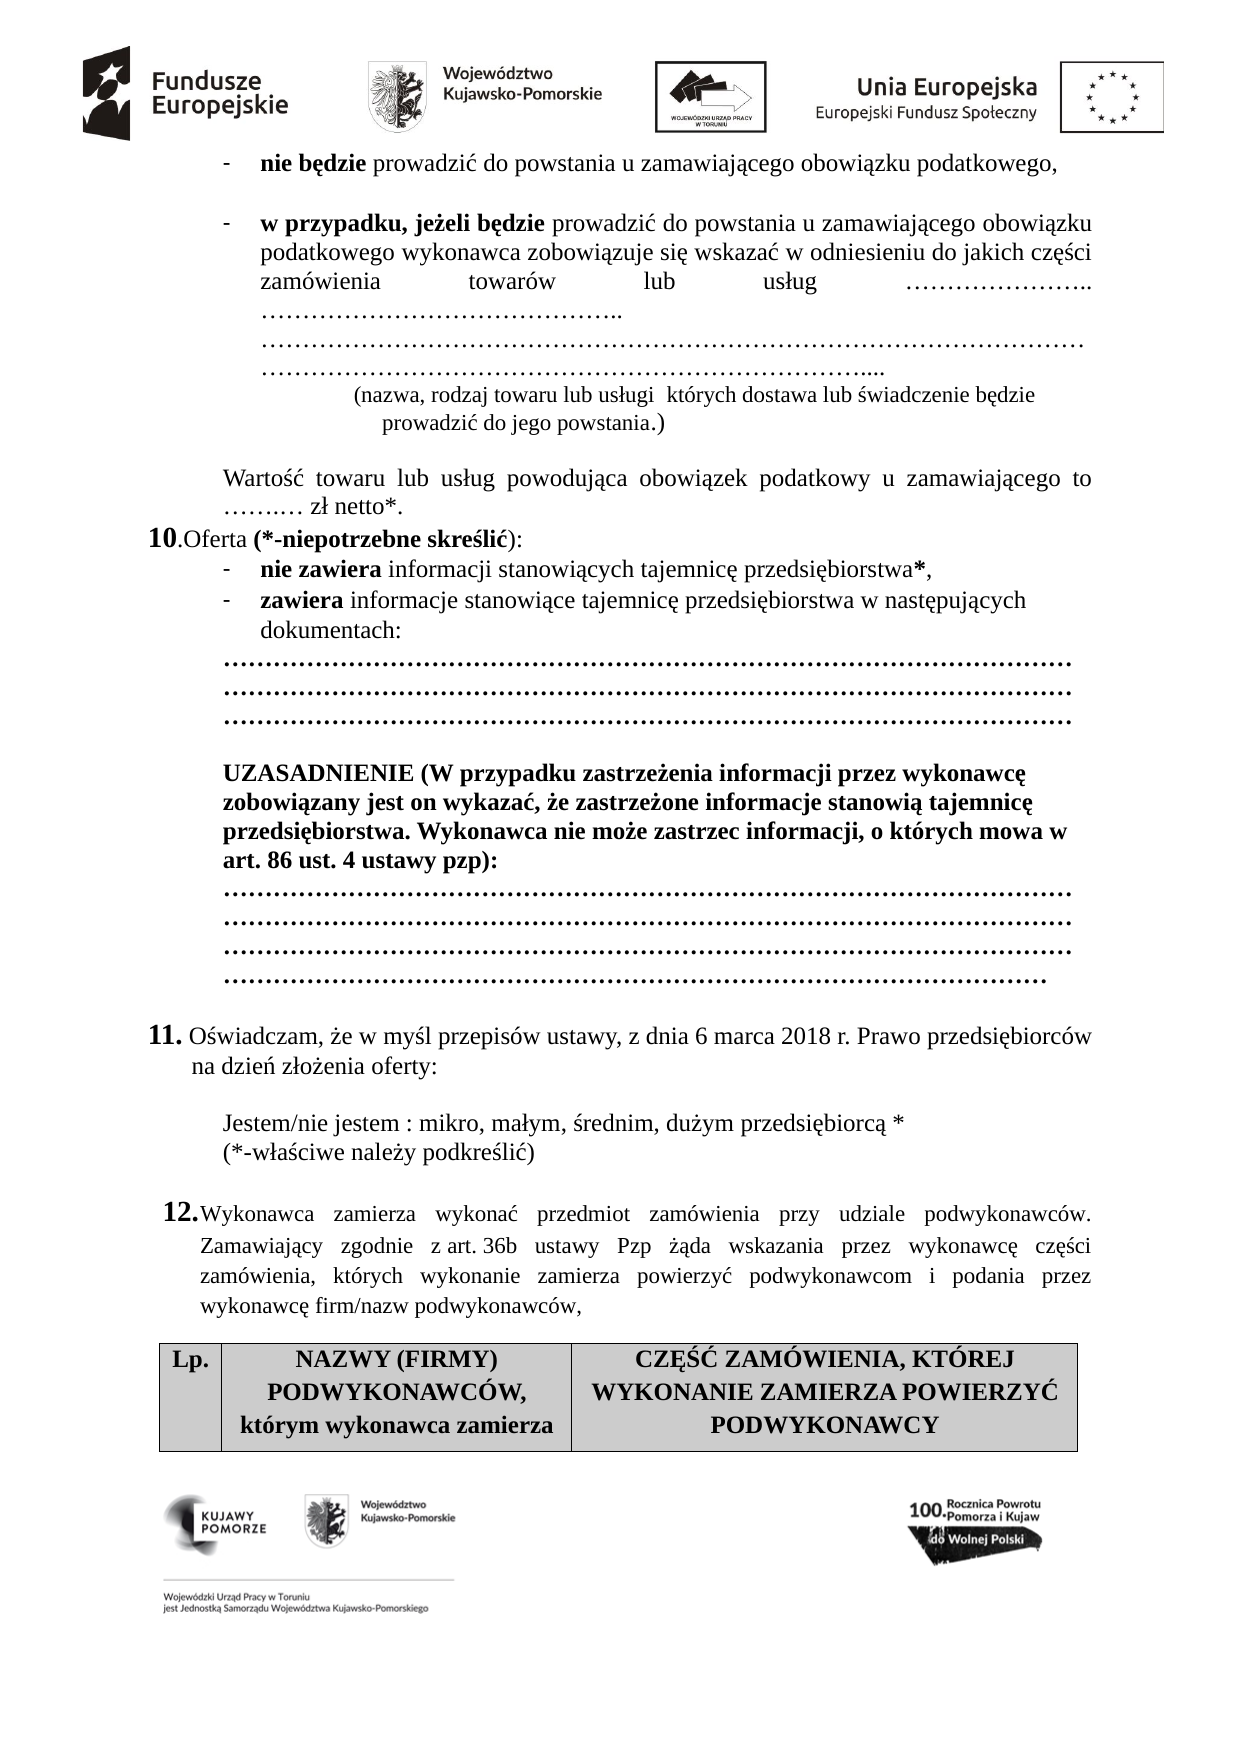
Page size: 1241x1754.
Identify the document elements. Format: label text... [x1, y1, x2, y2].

list zawiera informacje stanowiące tajemnicę przedsiębiorstwa w następujących dokumentach: [223, 584, 1093, 643]
text ……………………………………………………………………………………………………………………………………………………………………………………………………………………………………………………………………………… [223, 643, 1093, 730]
text 11. Oświadczam, że w myśl przepisów ustawy, z dnia 6 marca 2018 r. Prawo przedsiębiorców [148, 1017, 1093, 1051]
text UZASADNIENIE (W przypadku zastrzeżenia informacji przez wykonawcę zobowiązany jest on wykazać, że zastrzeżone informacje stanowią tajemnicę przedsiębiorstwa. Wykonawca nie może zastrzec informacji, o których mowa w art. 86 ust. 4 ustawy pzp): [223, 758, 1093, 873]
list Wykonawca zamierza wykonać przedmiot zamówienia przy udziale podwykonawców. Zamawiający zgodnie z art. 36b ustawy Pzp żąda wskazania przez wykonawcę części zamówienia, których wykonanie zamierza powierzyć podwykonawcom i podania przez wykonawcę firm/nazw podwykonawców, [162, 1194, 1093, 1319]
table_header CZĘŚĆ ZAMÓWIENIA, KTÓREJ WYKONANIE ZAMIERZA POWIERZYĆ PODWYKONAWCY (proszę określić zakres zamówienia) [572, 1344, 1077, 1451]
picture [82, 46, 1164, 141]
list w przypadku, jeżeli będzie prowadzić do powstania u zamawiającego obowiązku podatkowego wykonawca zobowiązuje się wskazać w odniesieniu do jakich części zamówienia towarów lub usług …………………..……………………………………..……………………………………………………………………………………………………………………………………………………….... [223, 207, 1093, 381]
list (*-właściwe należy podkreślić) [223, 1137, 1093, 1166]
text prowadzić do jego powstania.) [148, 407, 1093, 436]
table_header Lp. [160, 1344, 221, 1451]
text (nazwa, rodzaj towaru lub usługi których dostawa lub świadczenie będzie [148, 381, 1093, 407]
list nie zawiera informacji stanowiących tajemnicę przedsiębiorstwa*, [223, 554, 1093, 584]
text Wartość towaru lub usług powodująca obowiązek podatkowy u zamawiającego to …….… zł netto*. [223, 463, 1093, 520]
text na dzień złożenia oferty: [148, 1051, 1093, 1079]
list Jestem/nie jestem : mikro, małym, średnim, dużym przedsiębiorcą * [223, 1108, 1093, 1137]
picture [147, 1452, 1093, 1652]
text 10.Oferta (*-niepotrzebne skreślić): [148, 520, 1093, 554]
table_header NAZWY (FIRMY) PODWYKONAWCÓW, którym wykonawca zamierza powierzyć część zamówienia [222, 1344, 571, 1451]
text ……………………………………………………………………………………………………………………………………………………………………………………………………………………………………………………………………………………………………………………………………………………………………… [223, 873, 1093, 988]
list nie będzie prowadzić do powstania u zamawiającego obowiązku podatkowego, [223, 148, 1093, 178]
